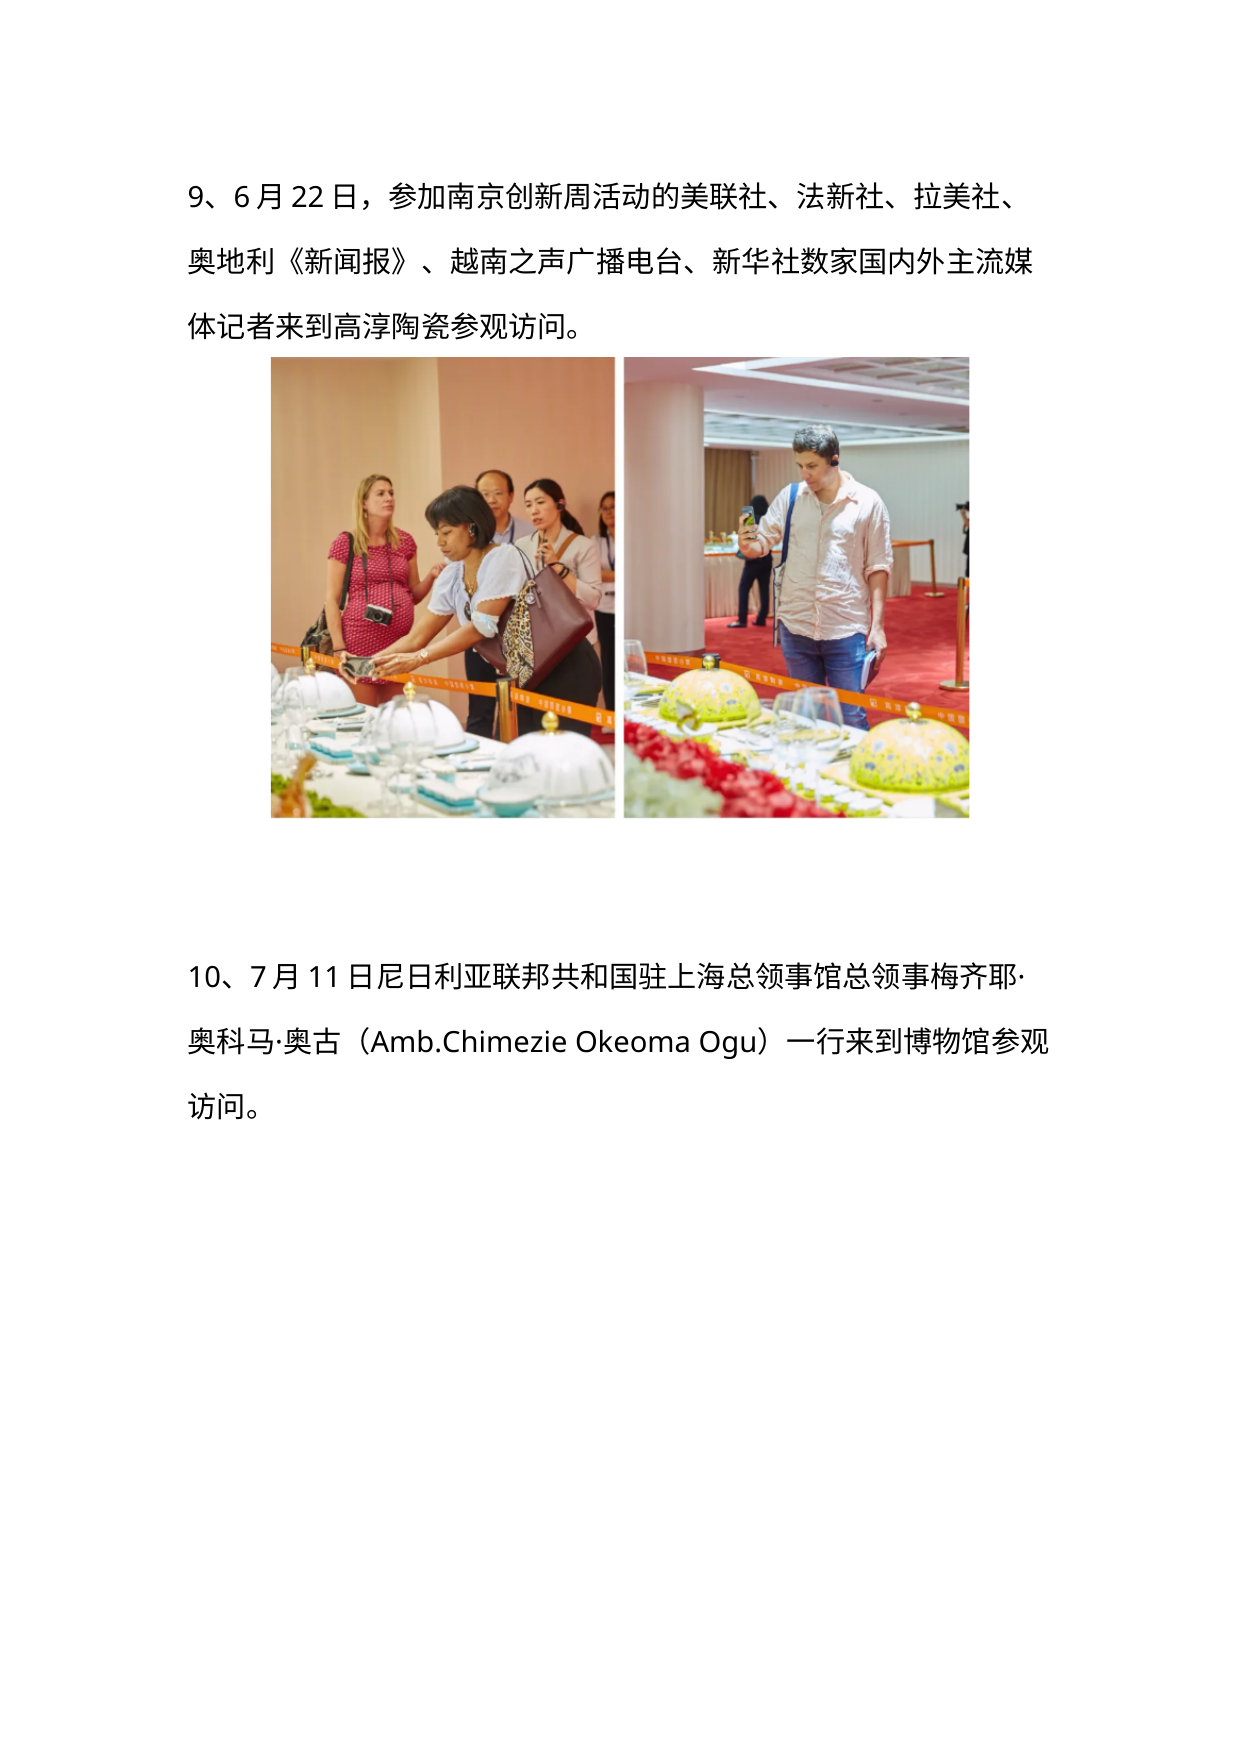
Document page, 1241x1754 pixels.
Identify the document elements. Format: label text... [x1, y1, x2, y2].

subtitle 10、7月11日尼日利亚联邦共和国驻上海总领事馆总领事梅齐耶·奥科马·奥古（Amb.Chimezie Okeoma Ogu）一行来到博物馆参观访问。 [187, 942, 1053, 1137]
picture [270, 357, 970, 819]
subtitle 9、6月22日，参加南京创新周活动的美联社、法新社、拉美社、奥地利《新闻报》、越南之声广播电台、新华社数家国内外主流媒体记者来到高淳陶瓷参观访问。 [187, 162, 1053, 357]
